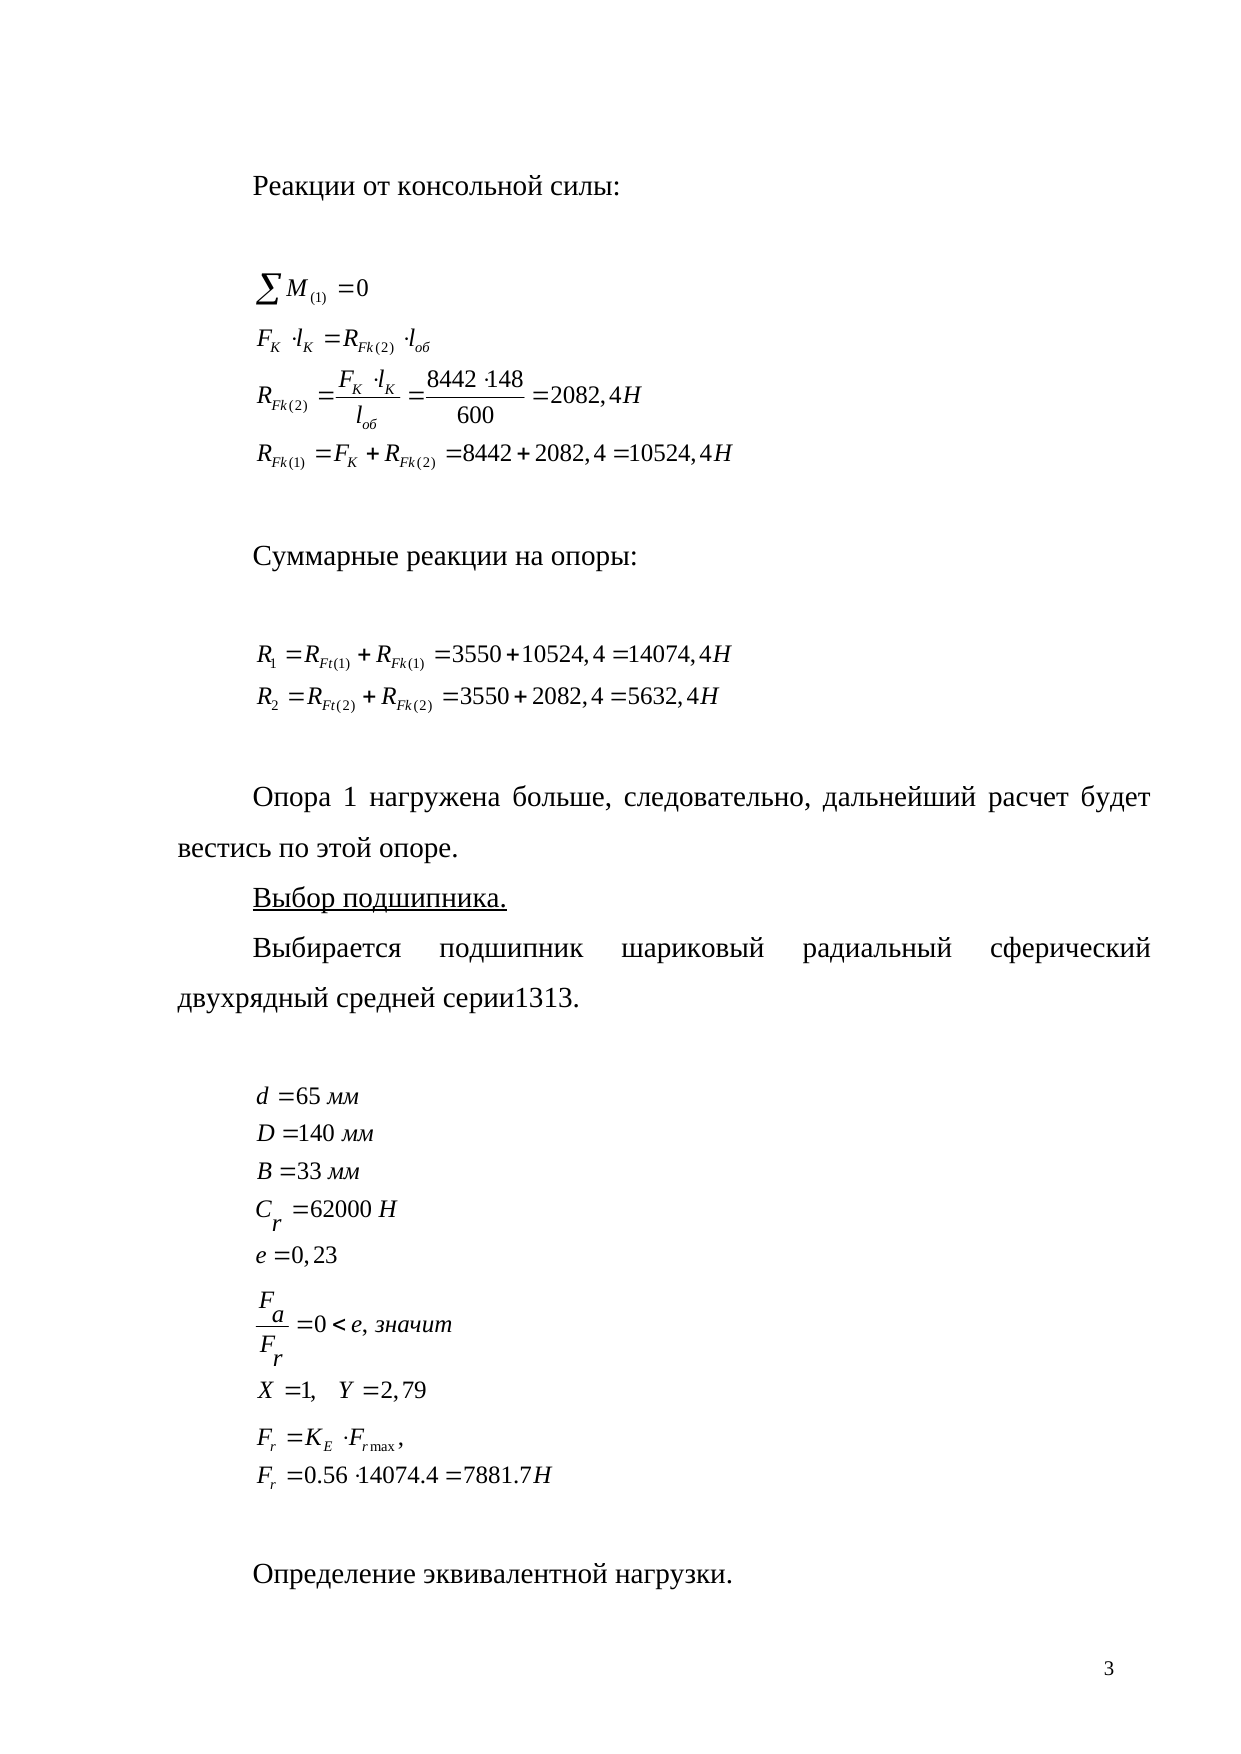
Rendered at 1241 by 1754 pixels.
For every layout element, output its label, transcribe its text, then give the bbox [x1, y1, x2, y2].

text Опора 1 нагружена больше, следовательно, дальнейший расчет будет вестись по этой опоре. [177, 779, 1152, 863]
text Выбор подшипника. [177, 880, 1152, 913]
text Суммарные реакции на опоры: [177, 538, 1152, 571]
text Определение эквивалентной нагрузки. [177, 1556, 1152, 1590]
text Реакции от консольной силы: [177, 168, 1152, 202]
text Выбирается подшипник шариковый радиальный сферический двухрядный средней серии1313. [177, 930, 1152, 1014]
